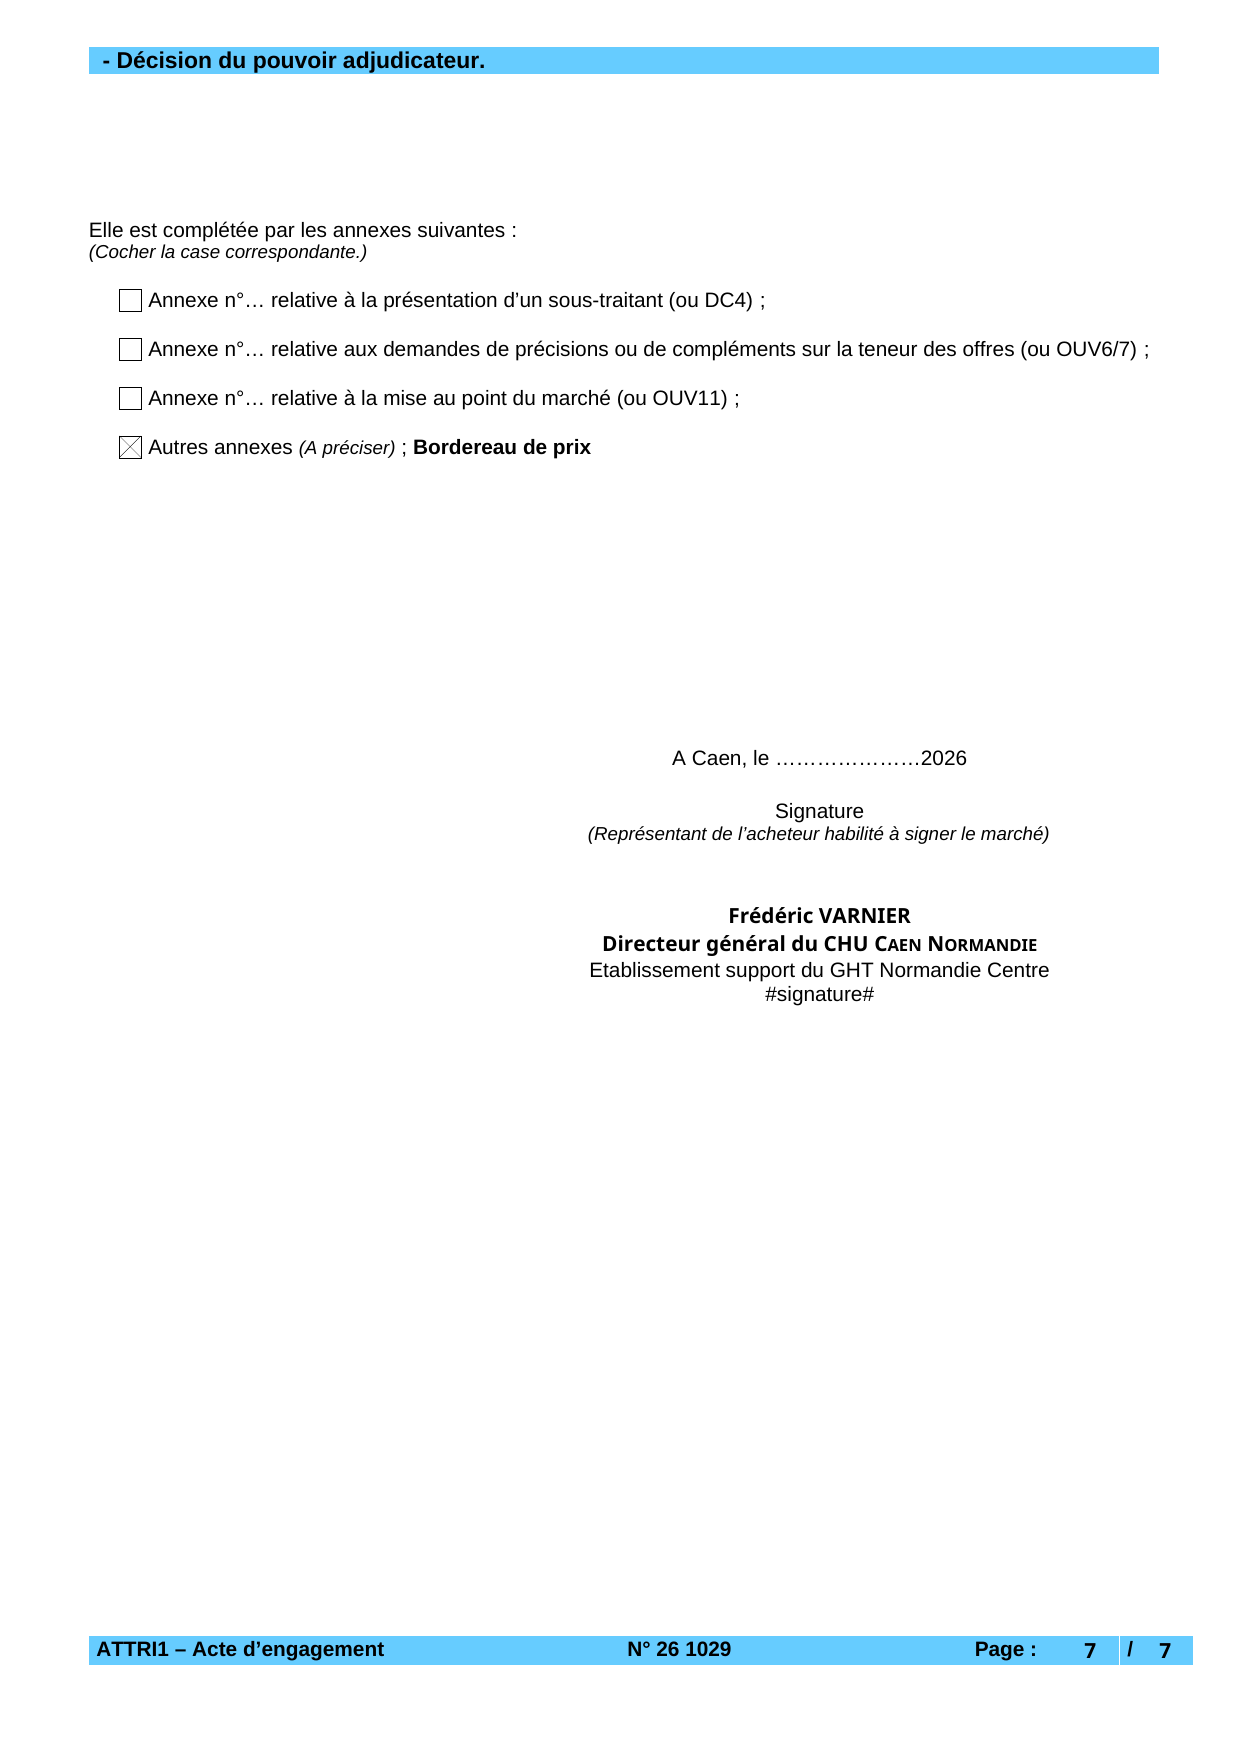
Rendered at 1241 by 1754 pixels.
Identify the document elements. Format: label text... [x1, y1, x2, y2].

text Etablissement support du GHT Normandie Centre [487, 958, 1152, 982]
text (Représentant de l’acheteur habilité à signer le marché) [487, 823, 1152, 844]
text (Cocher la case correspondante.) [89, 241, 1152, 263]
text Annexe n°… relative à la mise au point du marché (ou OUV11) ; [118, 386, 1152, 410]
text Directeur général du CHU Caen Normandie [487, 929, 1152, 958]
text Elle est complétée par les annexes suivantes : [89, 217, 1152, 241]
table_header - Décision du pouvoir adjudicateur. [89, 47, 1159, 74]
text Autres annexes (A préciser) ; Bordereau de prix [142, 435, 1152, 459]
text Annexe n°… relative à la présentation d’un sous-traitant (ou DC4) ; [118, 288, 1152, 312]
text #signature# [487, 982, 1152, 1006]
text Signature [487, 799, 1152, 823]
text A Caen, le …………………2026 [487, 746, 1152, 770]
text Annexe n°… relative aux demandes de précisions ou de compléments sur la teneur des offres (ou OUV6/7) ; [118, 337, 1152, 361]
text Frédéric VARNIER [487, 901, 1152, 929]
